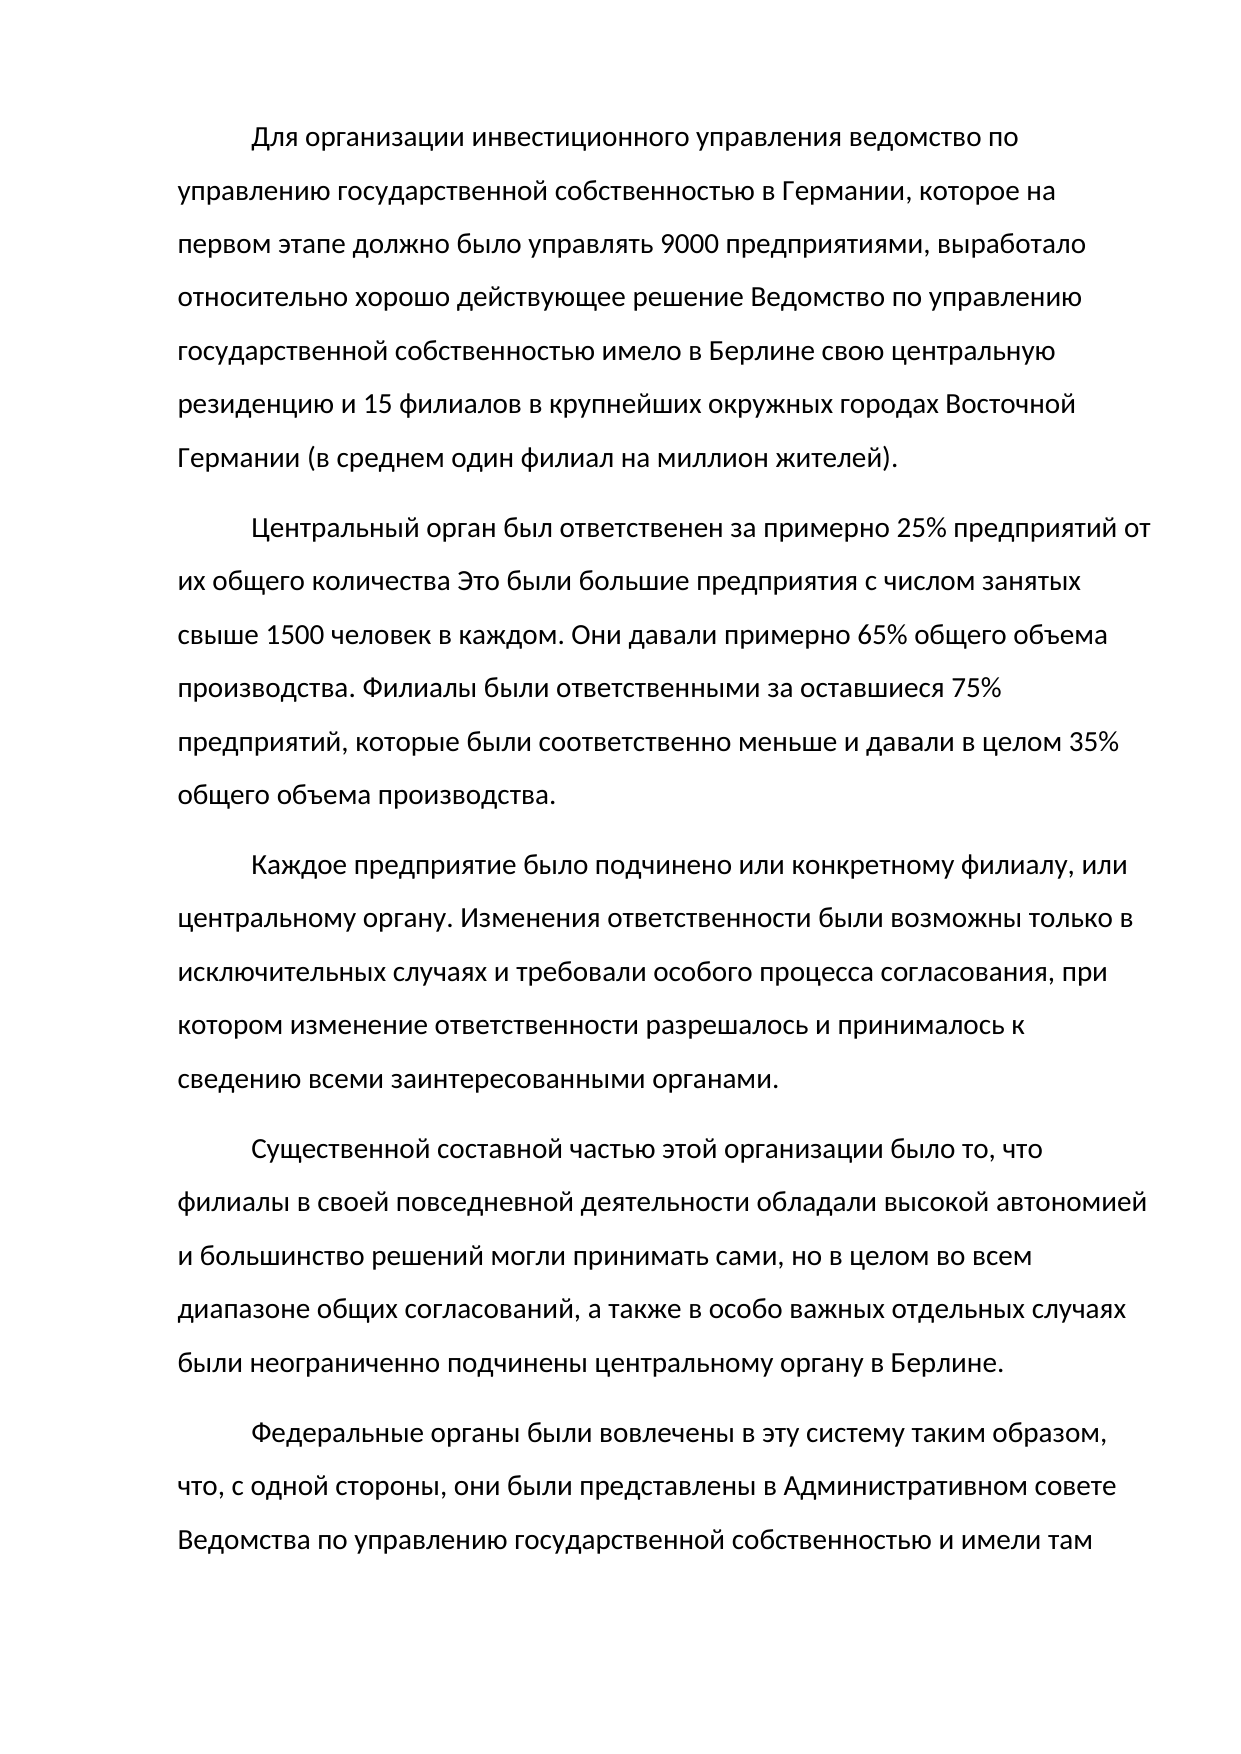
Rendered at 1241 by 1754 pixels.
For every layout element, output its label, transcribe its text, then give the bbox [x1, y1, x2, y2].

text Каждое предприятие было подчинено или конкретному филиалу, или центральному органу. Изменения ответственности были возможны только в исключительных случаях и требовали особого процесса согласования, при котором изменение ответственности разрешалось и принималось к сведению всеми заинтересованными органами. [177, 846, 1152, 1096]
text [177, 1414, 1152, 1556]
text Центральный орган был ответственен за примерно 25% предприятий от их общего количества Это были большие предприятия с числом занятых свыше 1500 человек в каждом. Они давали примерно 65% общего объема производства. Филиалы были ответственными за оставшиеся 75% предприятий, которые были соответственно меньше и давали в целом 35% общего объема производства. [177, 509, 1152, 812]
text Существенной составной частью этой организации было то, что филиалы в своей повседневной деятельности обладали высокой автономией и большинство решений могли принимать сами, но в целом во всем диапазоне общих согласований, а также в особо важных отдельных случаях были неограниченно подчинены центральному органу в Берлине. [177, 1130, 1152, 1379]
text Для организации инвестиционного управления ведомство по управлению государственной собственностью в Германии, которое на первом этапе должно было управлять 9000 предприятиями, выработало относительно хорошо действующее решение Ведомство по управлению государственной собственностью имело в Берлине свою центральную резиденцию и 15 филиалов в крупнейших окружных городах Восточной Германии (в среднем один филиал на миллион жителей). [177, 118, 1152, 474]
